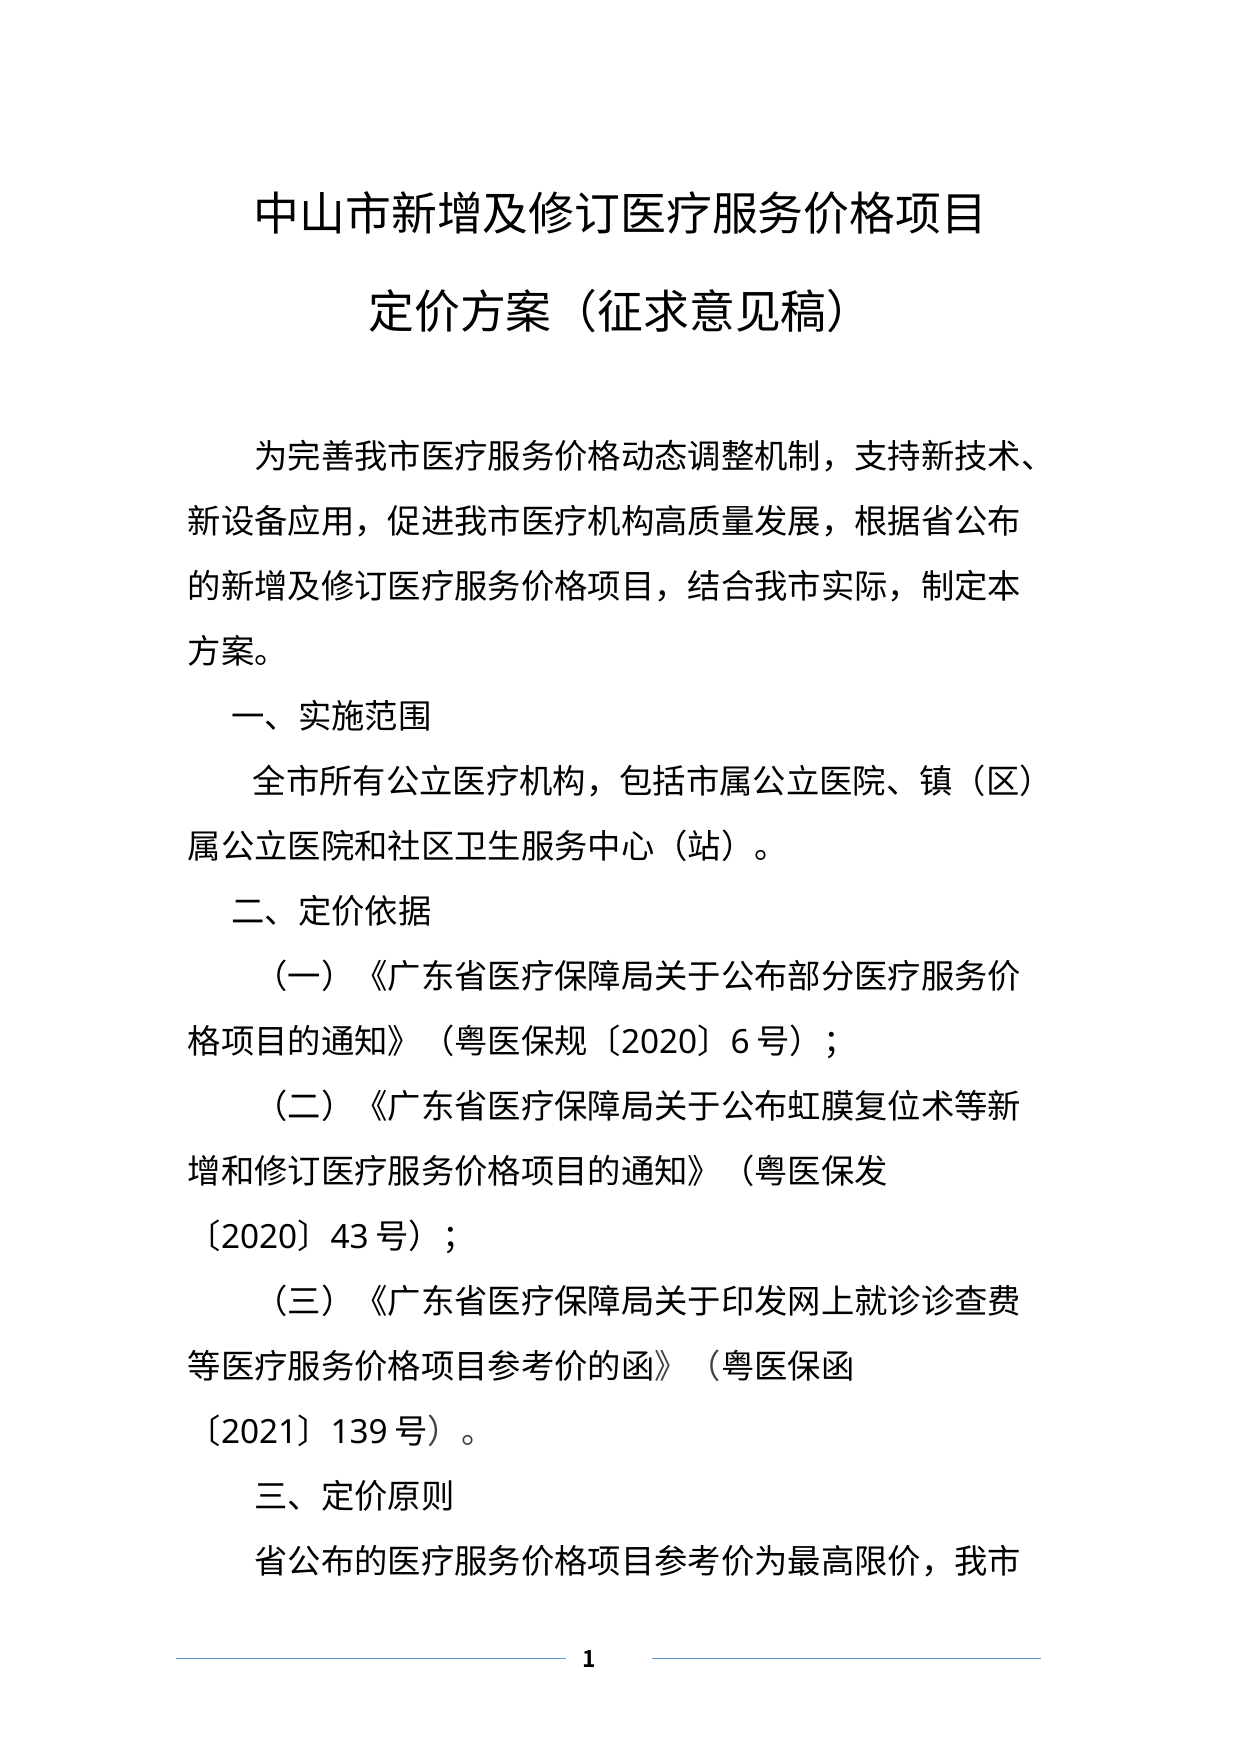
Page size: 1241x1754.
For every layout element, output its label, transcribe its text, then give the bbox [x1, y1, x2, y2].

subtitle 定价方案（征求意见稿） [187, 259, 1053, 357]
text 为完善我市医疗服务价格动态调整机制，支持新技术、新设备应用，促进我市医疗机构高质量发展，根据省公布的新增及修订医疗服务价格项目，结合我市实际，制定本方案。 [187, 422, 1053, 682]
text 全市所有公立医疗机构，包括市属公立医院、镇（区）属公立医院和社区卫生服务中心（站）。 [187, 747, 1053, 877]
text （二）《广东省医疗保障局关于公布虹膜复位术等新增和修订医疗服务价格项目的通知》（粤医保发〔2020〕43号）； [187, 1072, 1053, 1267]
text （三）《广东省医疗保障局关于印发网上就诊诊查费等医疗服务价格项目参考价的函》（粤医保函〔2021〕139号）。 [187, 1267, 1053, 1462]
text （一）《广东省医疗保障局关于公布部分医疗服务价格项目的通知》（粤医保规〔2020〕6号）； [187, 942, 1053, 1072]
text 二、定价依据 [231, 877, 1053, 942]
subtitle 中山市新增及修订医疗服务价格项目 [187, 162, 1053, 259]
text 一、实施范围 [231, 682, 1053, 747]
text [187, 1527, 1053, 1592]
text 三、定价原则 [187, 1462, 1053, 1527]
